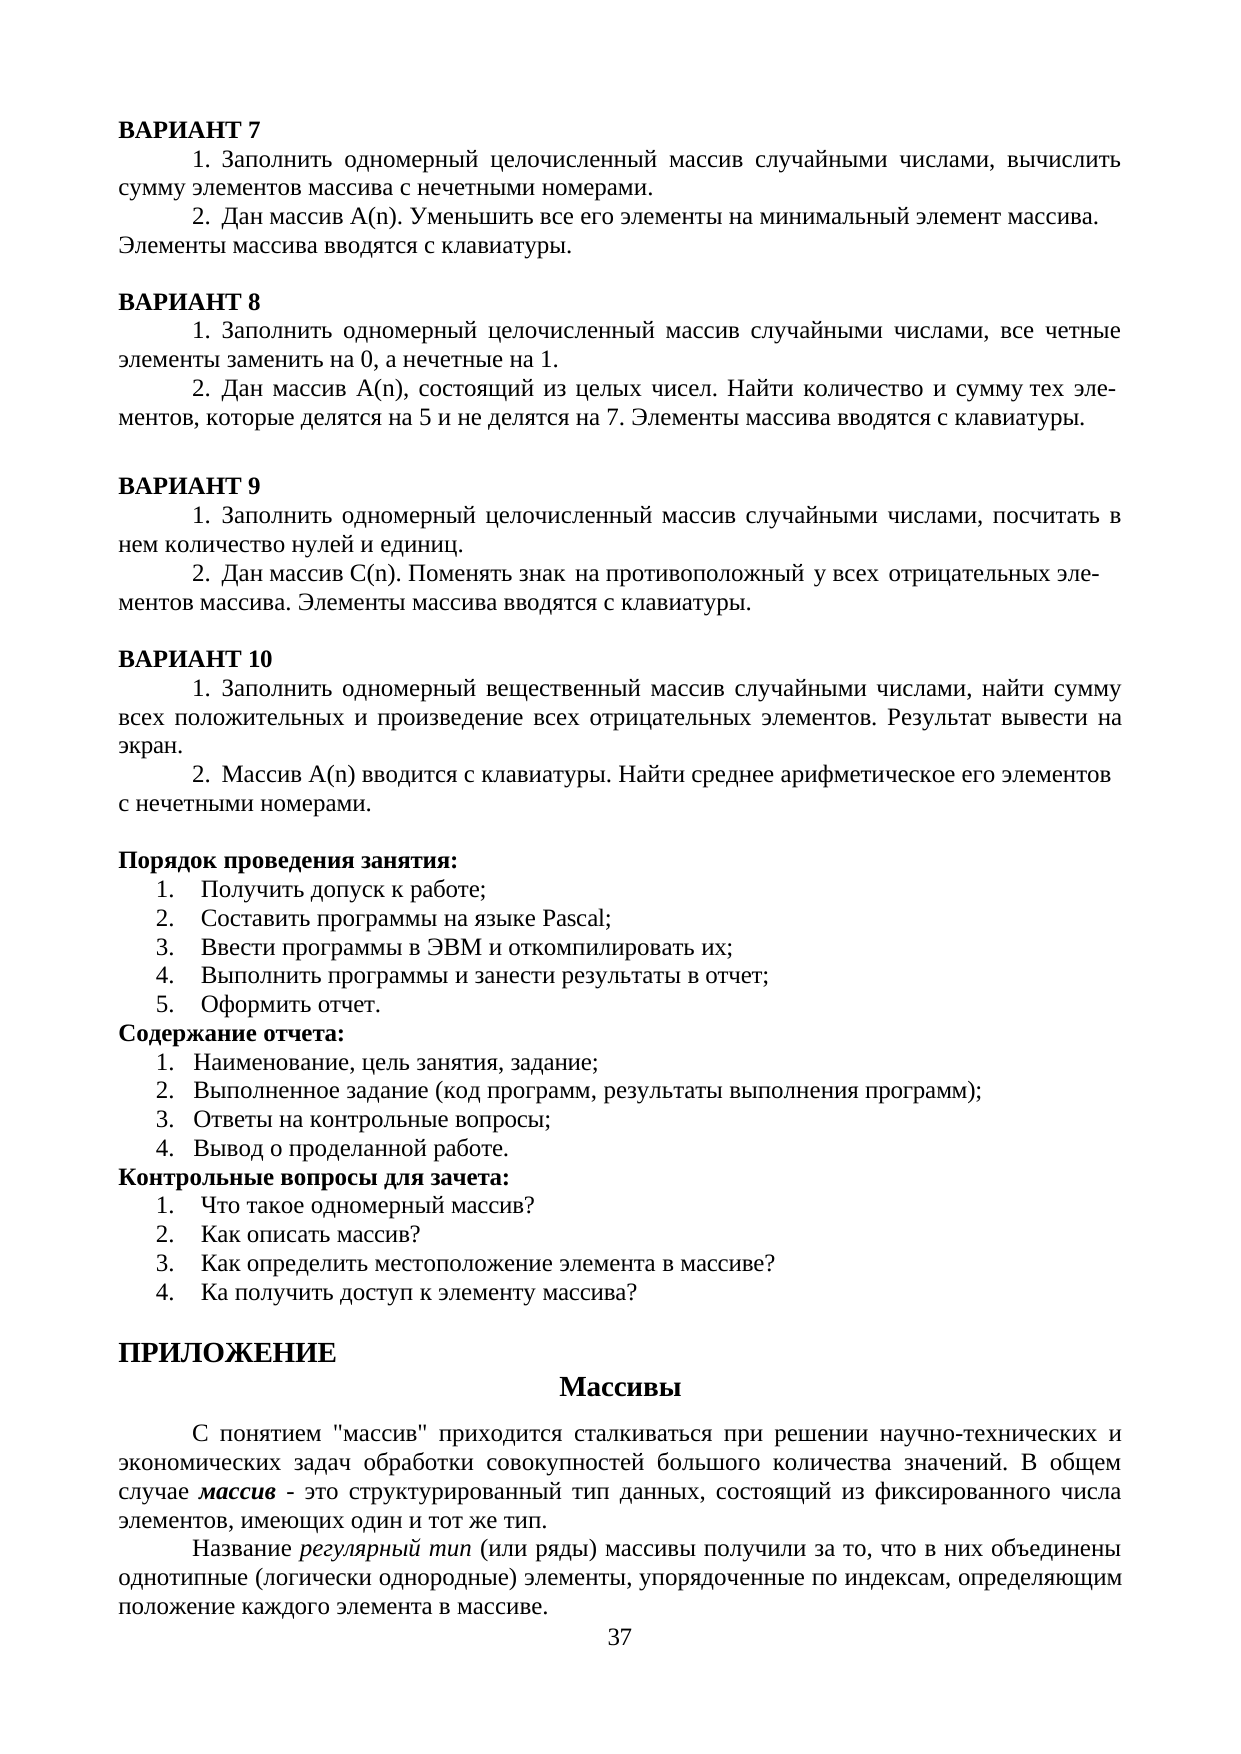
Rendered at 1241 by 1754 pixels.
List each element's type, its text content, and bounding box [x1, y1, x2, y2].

list Выполненное задание (код программ, результаты выполнения программ); [156, 1076, 1152, 1104]
list Заполнить одномерный целочисленный массив случайными числами, посчитать в нем количество нулей и единиц. [118, 501, 1122, 558]
text С понятием "массив" приходится сталкиваться при решении научно-технических и экономических задач обработки совокупностей большого количества значений. В общем случае массив - это структурированный тип данных, состоящий из фиксированного числа элементов, имеющих один и тот же тип. [118, 1418, 1122, 1533]
list Составить программы на языке Pascal; [156, 903, 1152, 932]
subtitle Порядок проведения занятия: [118, 846, 1152, 874]
list Получить допуск к работе; [156, 874, 1152, 903]
list Заполнить одномерный целочисленный массив случайными числами, вычислить сумму элементов массива с нечетными номерами. [118, 144, 1122, 201]
list Как определить местоположение элемента в массиве? [156, 1248, 1152, 1277]
list Заполнить одномерный целочисленный массив случайными числами, все четные элементы заменить на 0, а нечетные на 1. [118, 316, 1122, 373]
text Название регулярный тип (или ряды) массивы получили за то, что в них объединены однотипные (логически однородные) элементы, упорядоченные по индексам, определяющим положение каждого элемента в массиве. [118, 1533, 1122, 1620]
list Вывод о проделанной работе. [156, 1133, 1152, 1162]
subtitle ВАРИАНТ 10 [118, 644, 1152, 673]
subtitle ВАРИАНТ 8 [118, 288, 1152, 316]
list Наименование, цель занятия, задание; [156, 1047, 1152, 1076]
list Выполнить программы и занести результаты в отчет; [156, 961, 1152, 989]
list Что такое одномерный массив? [156, 1191, 1152, 1219]
subtitle ВАРИАНТ 9 [118, 472, 1152, 501]
list Заполнить одномерный вещественный массив случайными числами, найти сумму всех положительных и произведение всех отрицательных элементов. Результат вывести на экран. [118, 673, 1123, 759]
subtitle Контрольные вопросы для зачета: [118, 1162, 1152, 1191]
text Массивы [103, 1369, 1137, 1402]
subtitle ПРИЛОЖЕНИЕ [118, 1335, 1152, 1369]
list Ответы на контрольные вопросы; [156, 1104, 1152, 1133]
list Ка получить доступ к элементу массива? [156, 1277, 1152, 1306]
list Дан массив А(n). Уменьшить все его элементы на минимальный элемент массива. Элементы массива вводятся с клавиатуры. [118, 201, 1122, 259]
list Ввести программы в ЭВМ и откомпилировать их; [156, 932, 1152, 961]
list Массив А(n) вводится с клавиатуры. Найти среднее арифметическое его элементов с нечетными номерами. [118, 759, 1122, 817]
list Дан массив С(n). Поменять знак на противоположный у всех отрицательных эле- ментов массива. Элементы массива вводятся с клавиатуры. [118, 558, 1122, 616]
list Дан массив А(n), состоящий из целых чисел. Найти количество и сумму тех эле- ментов, которые делятся на 5 и не делятся на 7. Элементы массива вводятся с клавиатуры. [118, 373, 1122, 430]
subtitle Содержание отчета: [118, 1018, 1152, 1047]
list Как описать массив? [156, 1219, 1152, 1248]
subtitle ВАРИАНТ 7 [118, 115, 1152, 144]
list Оформить отчет. [156, 989, 1152, 1018]
